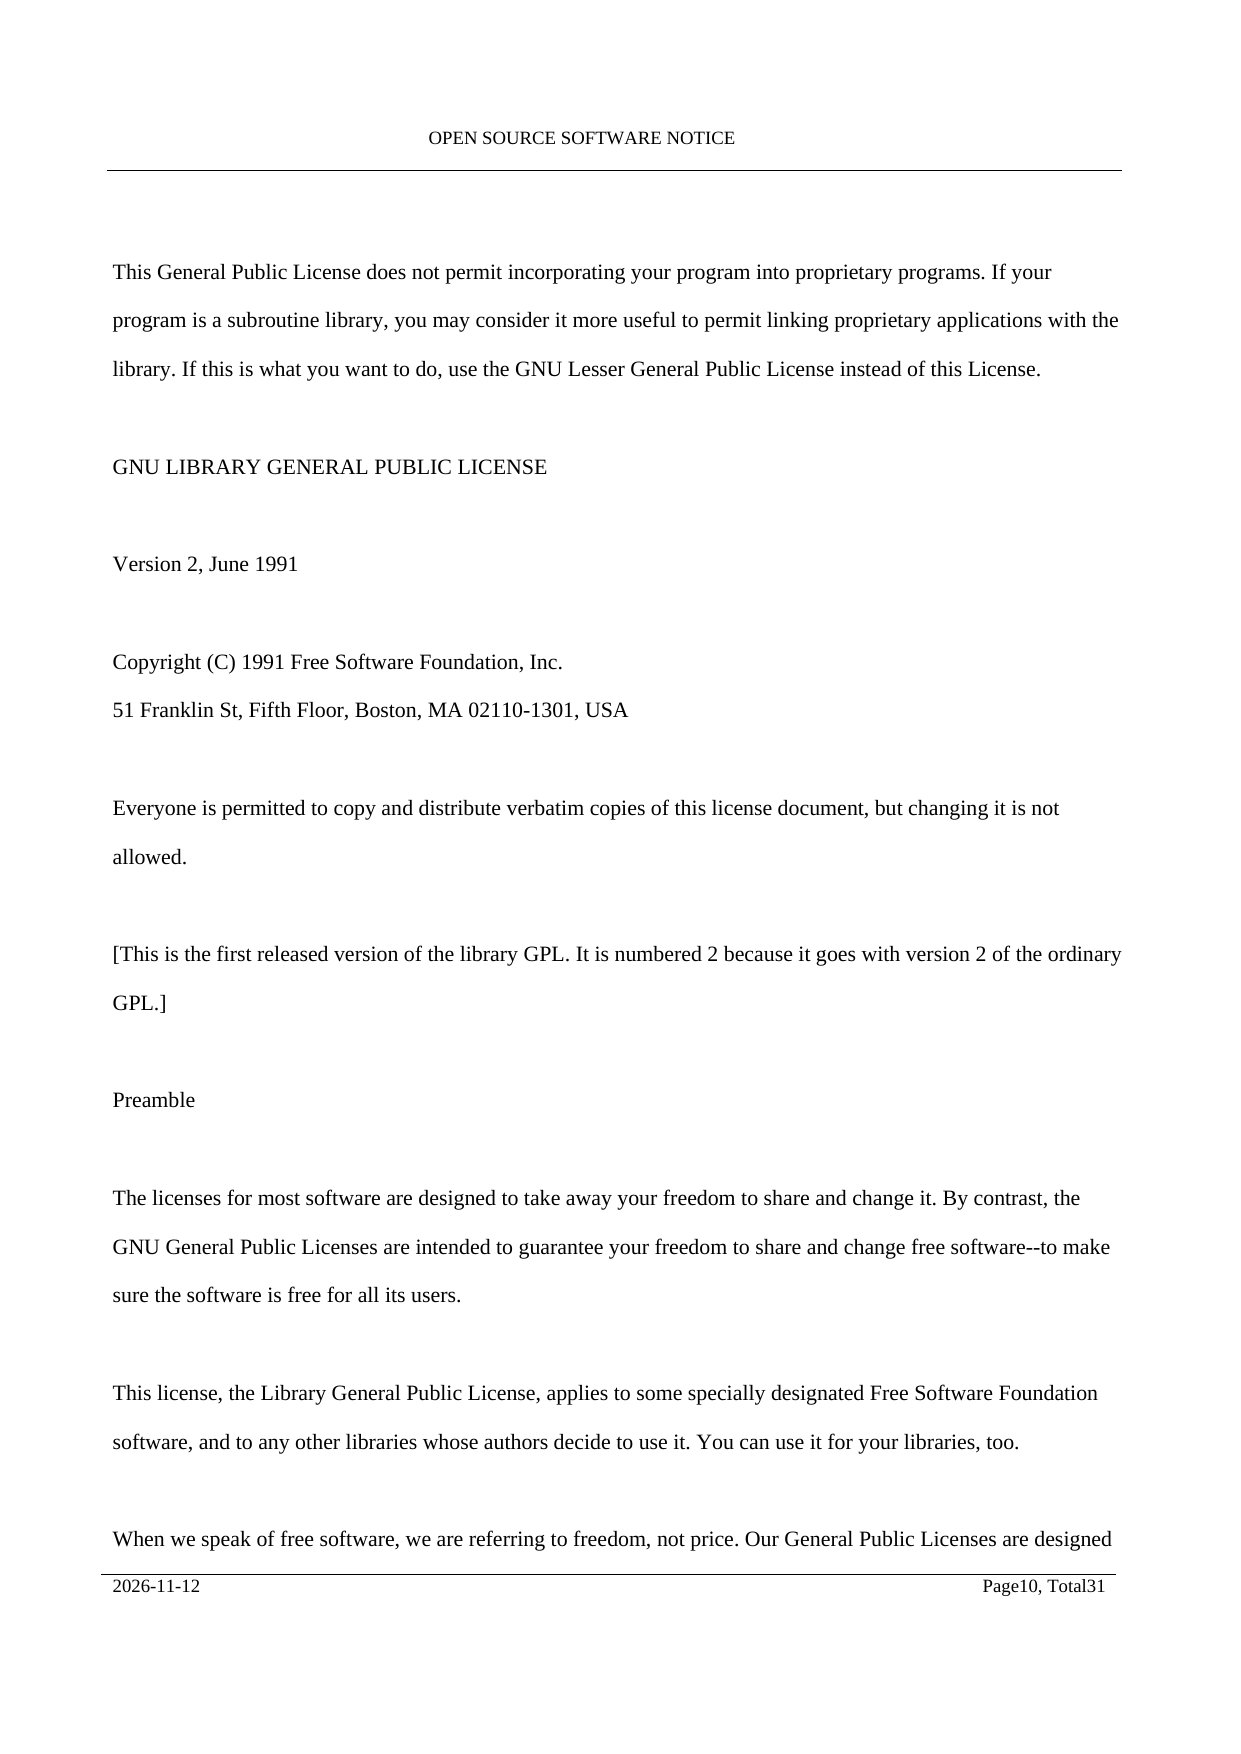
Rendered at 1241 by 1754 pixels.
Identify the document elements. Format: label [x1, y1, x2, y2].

text [112, 206, 1128, 1555]
